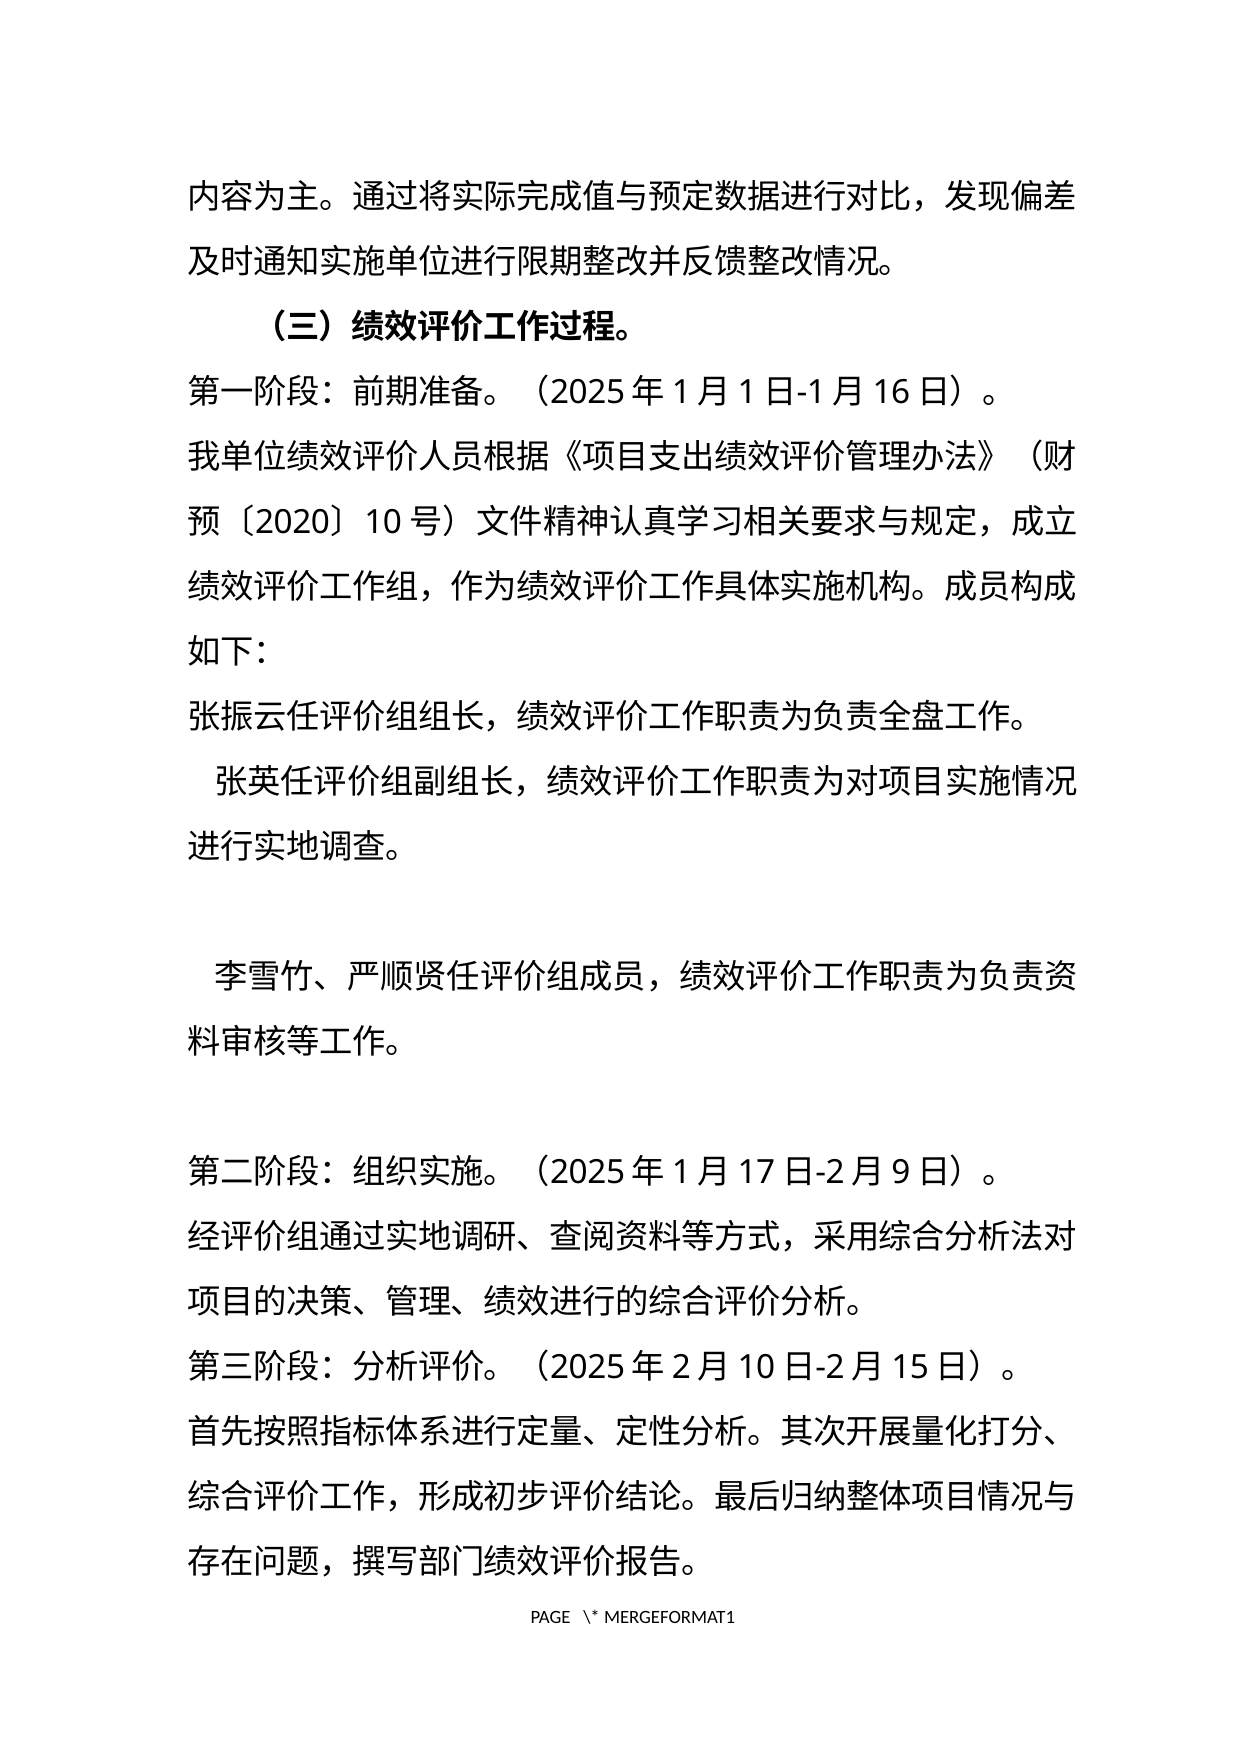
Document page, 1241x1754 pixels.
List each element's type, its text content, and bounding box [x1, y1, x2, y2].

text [187, 162, 1078, 292]
text （三）绩效评价工作过程。 [187, 292, 1078, 357]
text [187, 1072, 1078, 1592]
